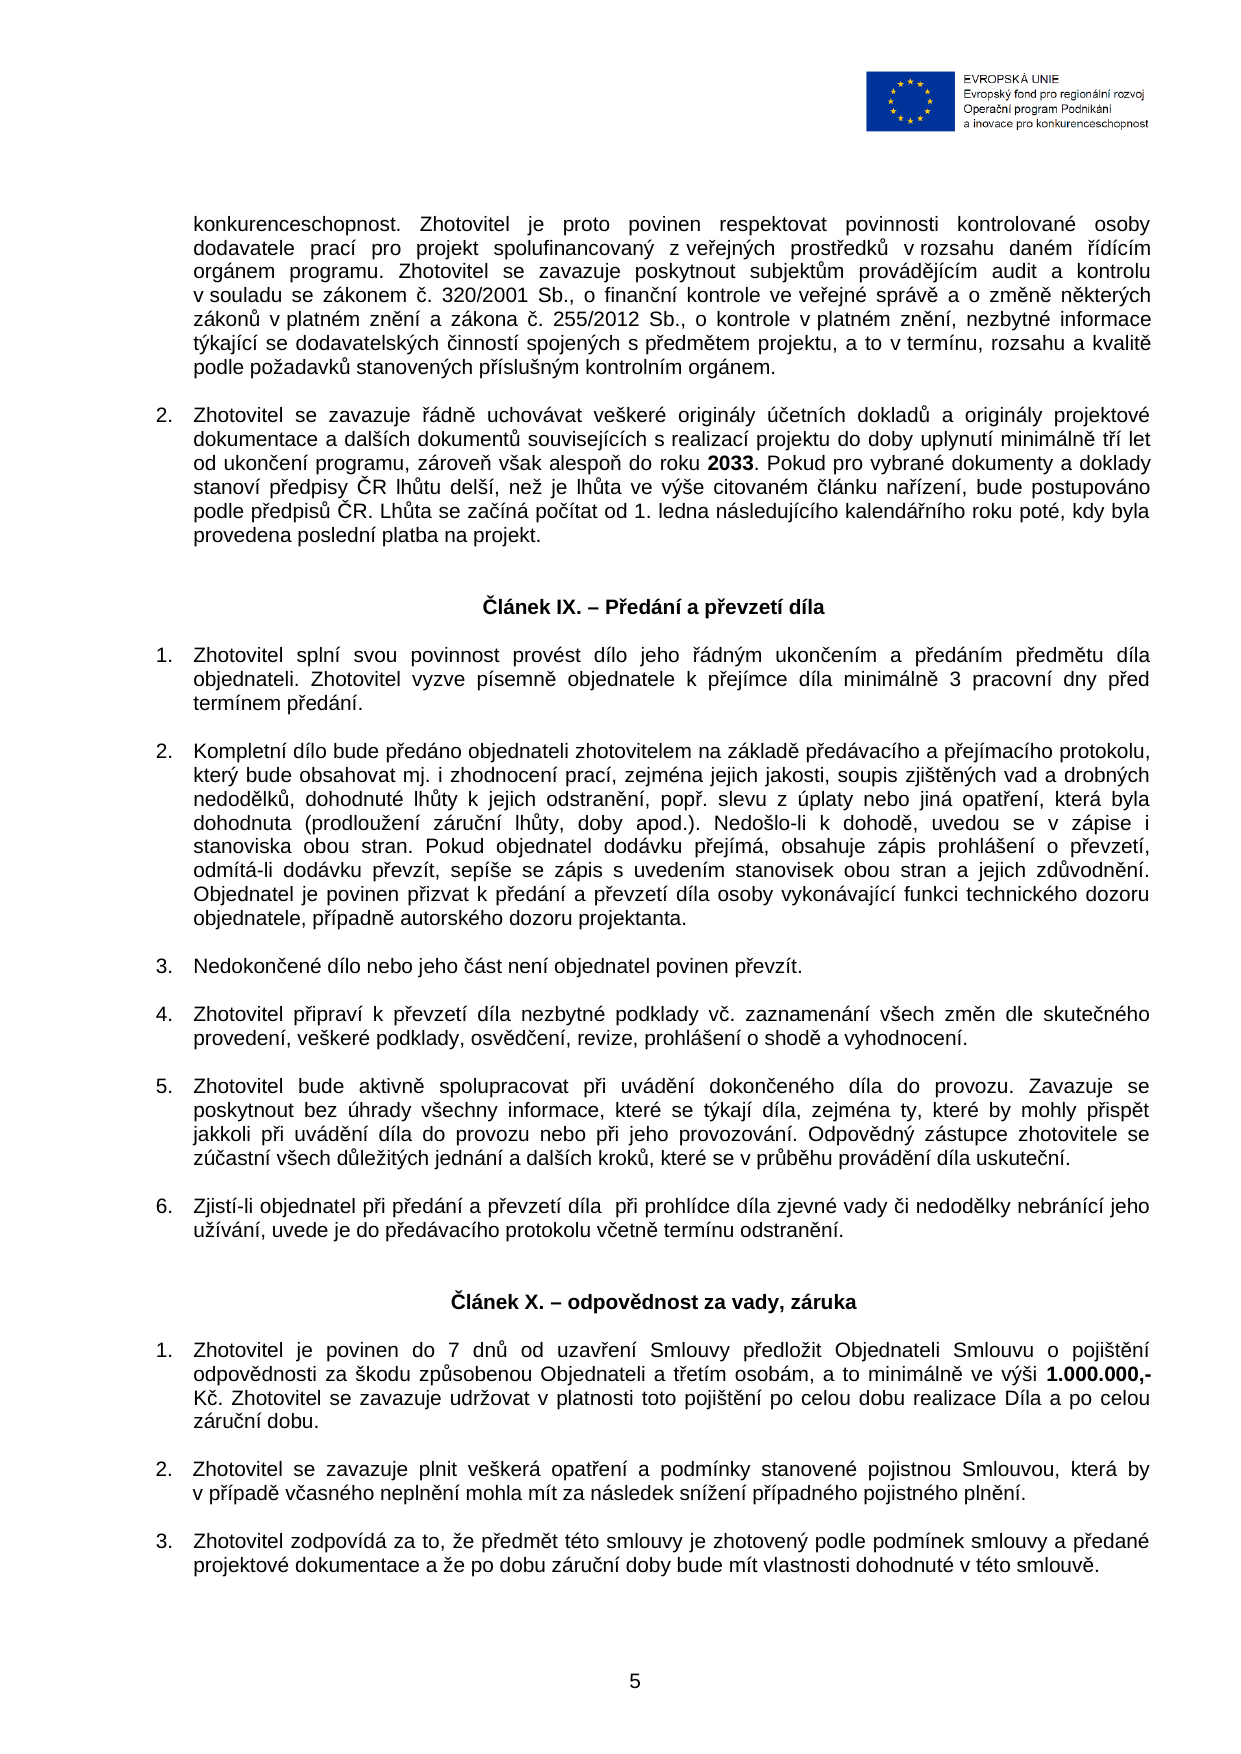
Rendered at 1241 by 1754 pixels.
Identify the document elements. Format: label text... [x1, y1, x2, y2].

list Nedokončené dílo nebo jeho část není objednatel povinen převzít. [156, 954, 1152, 978]
list Zhotovitel se zavazuje plnit veškerá opatření a podmínky stanovené pojistnou Smlouvou, která by v případě včasného neplnění mohla mít za následek snížení případného pojistného plnění. [155, 1457, 1152, 1505]
list Zhotovitel je povinen do 7 dnů od uzavření Smlouvy předložit Objednateli Smlouvu o pojištění odpovědnosti za škodu způsobenou Objednateli a třetím osobám, a to minimálně ve výši 1.000.000,- Kč. Zhotovitel se zavazuje udržovat v platnosti toto pojištění po celou dobu realizace Díla a po celou záruční dobu. [156, 1337, 1152, 1433]
picture [862, 59, 1152, 149]
list Zhotovitel bude aktivně spolupracovat při uvádění dokončeného díla do provozu. Zavazuje se poskytnout bez úhrady všechny informace, které se týkají díla, zejména ty, které by mohly přispět jakkoli při uvádění díla do provozu nebo při jeho provozování. Odpovědný zástupce zhotovitele se zúčastní všech důležitých jednání a dalších kroků, které se v průběhu provádění díla uskuteční. [156, 1074, 1152, 1170]
text Článek X. – odpovědnost za vady, záruka [156, 1289, 1152, 1313]
text Článek IX. – Předání a převzetí díla [156, 595, 1152, 619]
list Zhotovitel zodpovídá za to, že předmět této smlouvy je zhotovený podle podmínek smlouvy a předané projektové dokumentace a že po dobu záruční doby bude mít vlastnosti dohodnuté v této smlouvě. [156, 1529, 1152, 1577]
list Kompletní dílo bude předáno objednateli zhotovitelem na základě předávacího a přejímacího protokolu, který bude obsahovat mj. i zhodnocení prací, zejména jejich jakosti, soupis zjištěných vad a drobných nedodělků, dohodnuté lhůty k jejich odstranění, popř. slevu z úplaty nebo jiná opatření, která byla dohodnuta (prodloužení záruční lhůty, doby apod.). Nedošlo-li k dohodě, uvedou se v zápise i stanoviska obou stran. Pokud objednatel dodávku přejímá, obsahuje zápis prohlášení o převzetí, odmítá-li dodávku převzít, sepíše se zápis s uvedením stanovisek obou stran a jejich zdůvodnění. Objednatel je povinen přizvat k předání a převzetí díla osoby vykonávající funkci technického dozoru objednatele, případně autorského dozoru projektanta. [156, 738, 1152, 930]
list Zhotovitel splní svou povinnost provést dílo jeho řádným ukončením a předáním předmětu díla objednateli. Zhotovitel vyzve písemně objednatele k přejímce díla minimálně 3 pracovní dny před termínem předání. [156, 643, 1152, 714]
list Zhotovitel se zavazuje řádně uchovávat veškeré originály účetních dokladů a originály projektové dokumentace a dalších dokumentů souvisejících s realizací projektu do doby uplynutí minimálně tří let od ukončení programu, zároveň však alespoň do roku 2033. Pokud pro vybrané dokumenty a doklady stanoví předpisy ČR lhůtu delší, než je lhůta ve výše citovaném článku nařízení, bude postupováno podle předpisů ČR. Lhůta se začíná počítat od 1. ledna následujícího kalendářního roku poté, kdy byla provedena poslední platba na projekt. [156, 403, 1152, 547]
list Zhotovitel připraví k převzetí díla nezbytné podklady vč. zaznamenání všech změn dle skutečného provedení, veškeré podklady, osvědčení, revize, prohlášení o shodě a vyhodnocení. [156, 1002, 1152, 1050]
list Zjistí-li objednatel při předání a převzetí díla při prohlídce díla zjevné vady či nedodělky nebránící jeho užívání, uvede je do předávacího protokolu včetně termínu odstranění. [156, 1194, 1152, 1242]
